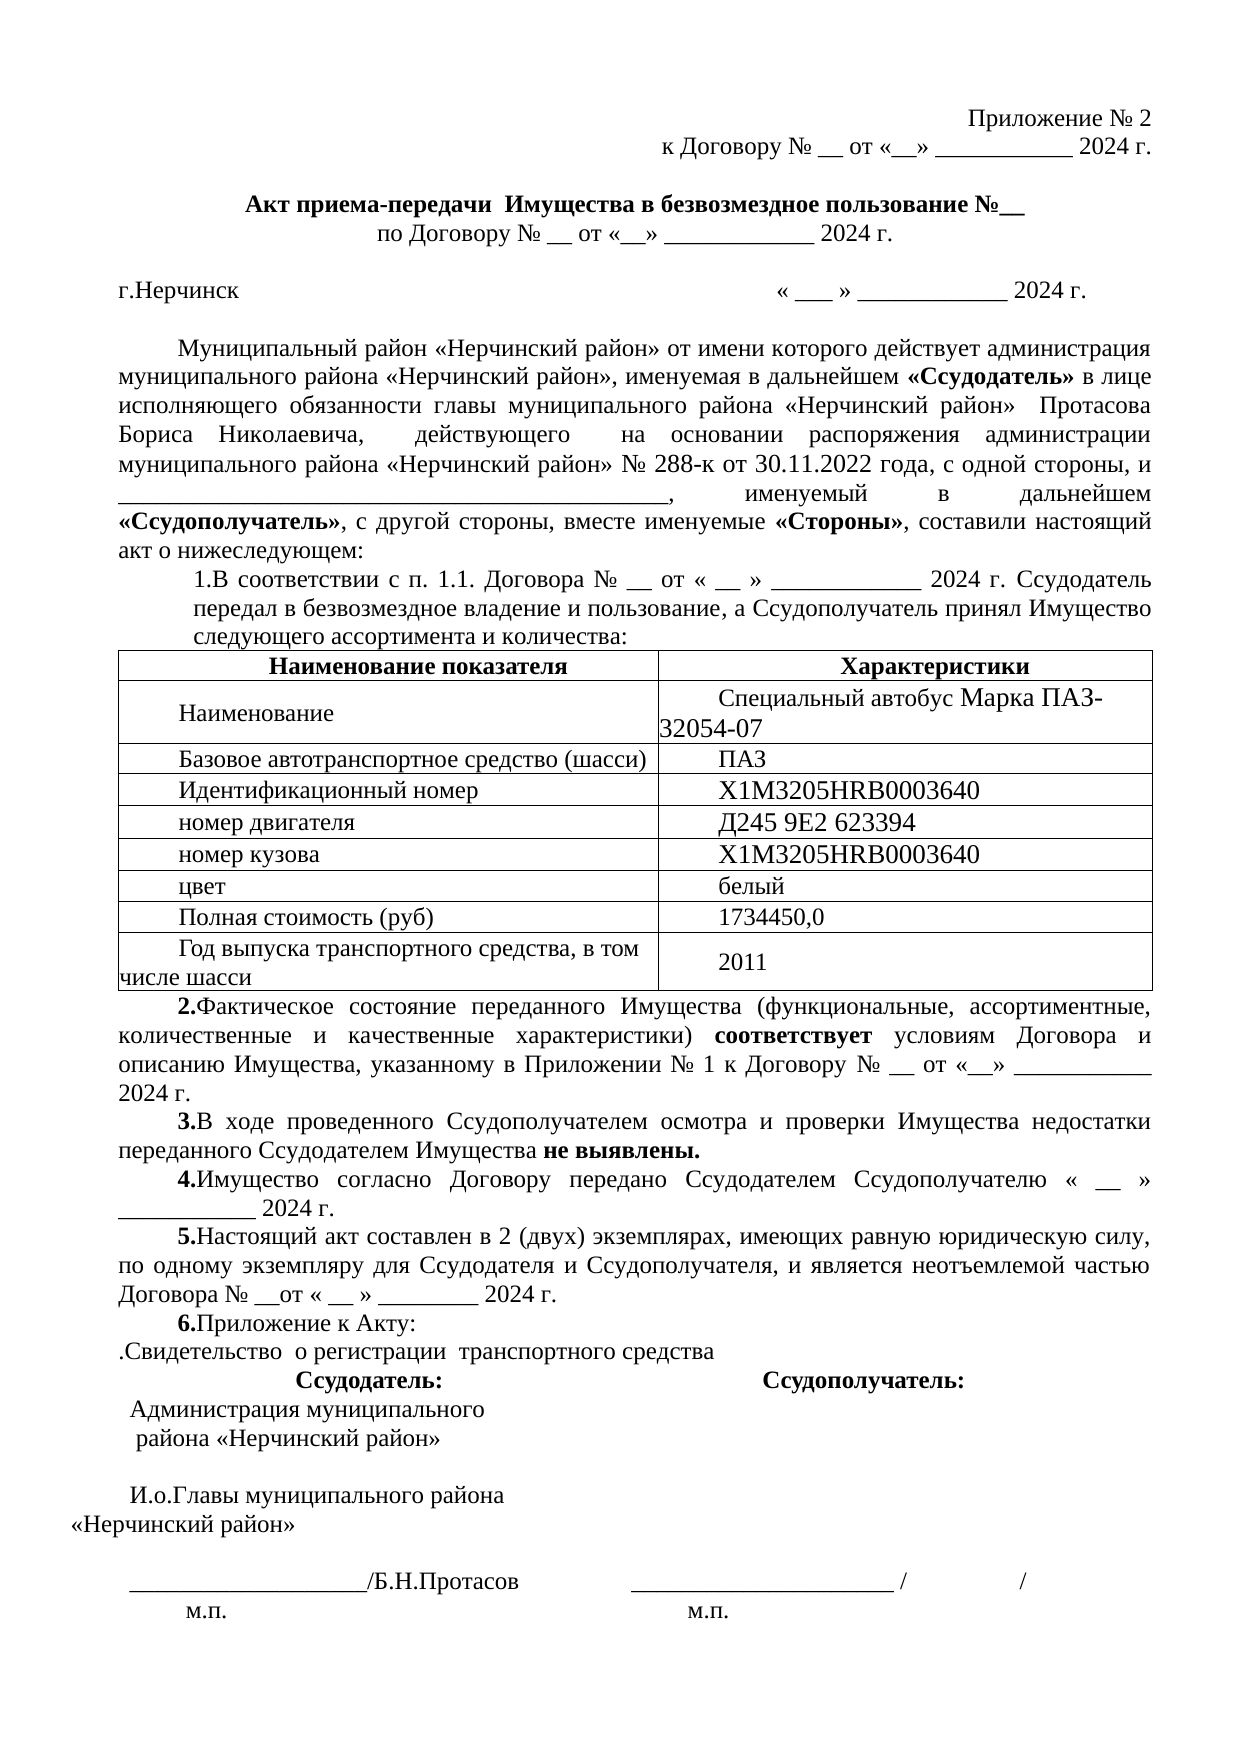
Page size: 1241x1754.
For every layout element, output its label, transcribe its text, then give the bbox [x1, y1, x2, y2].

text Муниципальный район «Нерчинский район» от имени которого действует администрация муниципального района «Нерчинский район», именуемая в дальнейшем «Ссудодатель» в лице исполняющего обязанности главы муниципального района «Нерчинский район» Протасова Бориса Николаевича, действующего на основании распоряжения администрации муниципального района «Нерчинский район» № 288-к от 30.11.2022 года, с одной стороны, и ____________________________________________, именуемый в дальнейшем «Ссудополучатель», с другой стороны, вместе именуемые «Стороны», составили настоящий акт о нижеследующем: [118, 333, 1152, 564]
text г.Нерчинск « ___ » ____________ 2024 г. [59, 275, 1152, 304]
table_cell Д245 9Е2 623394 [659, 806, 1152, 837]
text по Договору № __ от «__» ____________ 2024 г. [59, 218, 1152, 246]
table_cell Год выпуска транспортного средства, в том числе шасси [119, 933, 658, 990]
table_cell 2011 [659, 933, 1152, 990]
table_cell Идентификационный номер [119, 774, 658, 805]
table_cell Х1М3205НRВ0003640 [659, 839, 1152, 869]
text 3.В ходе проведенного Ссудополучателем осмотра и проверки Имущества недостатки переданного Ссудодателем Имущества не выявлены. [118, 1106, 1152, 1164]
table_header Характеристики [659, 651, 1152, 680]
text 6.Приложение к Акту: [118, 1308, 1152, 1336]
text Приложение № 2 [59, 103, 1152, 131]
text к Договору № __ от «__» ___________ 2024 г. [59, 131, 1152, 160]
table_cell Администрация муниципального района «Нерчинский район» И.о.Главы муниципального района «Нерчинский район» ___________________/Б.Н.Протасов м.п. [118, 1394, 620, 1624]
table_cell Базовое автотранспортное средство (шасси) [119, 744, 658, 773]
table_cell Х1М3205НRВ0003640 [659, 774, 1152, 805]
table_cell ПАЗ [659, 744, 1152, 773]
table_cell Полная стоимость (руб) [119, 902, 658, 932]
table_cell _____________________ / / м.п. [620, 1394, 1107, 1624]
text 5.Настоящий акт составлен в 2 (двух) экземплярах, имеющих равную юридическую силу, по одному экземпляру для Ссудодателя и Ссудополучателя, и является неотъемлемой частью Договора № __от « __ » ________ 2024 г. [118, 1221, 1152, 1308]
text 2.Фактическое состояние переданного Имущества (функциональные, ассортиментные, количественные и качественные характеристики) соответствует условиям Договора и описанию Имущества, указанному в Приложении № 1 к Договору № __ от «__» ___________ 2024 г. [118, 991, 1152, 1106]
table_header Наименование показателя [119, 651, 658, 680]
table_cell 1734450,0 [659, 902, 1152, 932]
text 4.Имущество согласно Договору передано Ссудодателем Ссудополучателю « __ » ___________ 2024 г. [118, 1164, 1152, 1221]
table_header Ссудодатель: [118, 1365, 620, 1394]
table_cell цвет [119, 871, 658, 901]
table_cell Наименование [119, 681, 658, 743]
table_cell номер двигателя [119, 806, 658, 837]
table_cell белый [659, 871, 1152, 901]
table_header Ссудополучатель: [620, 1365, 1107, 1394]
text Акт приема-передачи Имущества в безвозмездное пользование №__ [59, 189, 1152, 218]
text 1.В соответствии с п. 1.1. Договора № __ от « __ » ____________ 2024 г. Ссудодатель передал в безвозмездное владение и пользование, а Ссудополучатель принял Имущество следующего ассортимента и количества: [193, 564, 1152, 650]
table_cell Специальный автобус Марка ПАЗ-32054-07 [659, 681, 1152, 743]
text .Свидетельство о регистрации транспортного средства [59, 1336, 1152, 1365]
table_cell номер кузова [119, 839, 658, 869]
